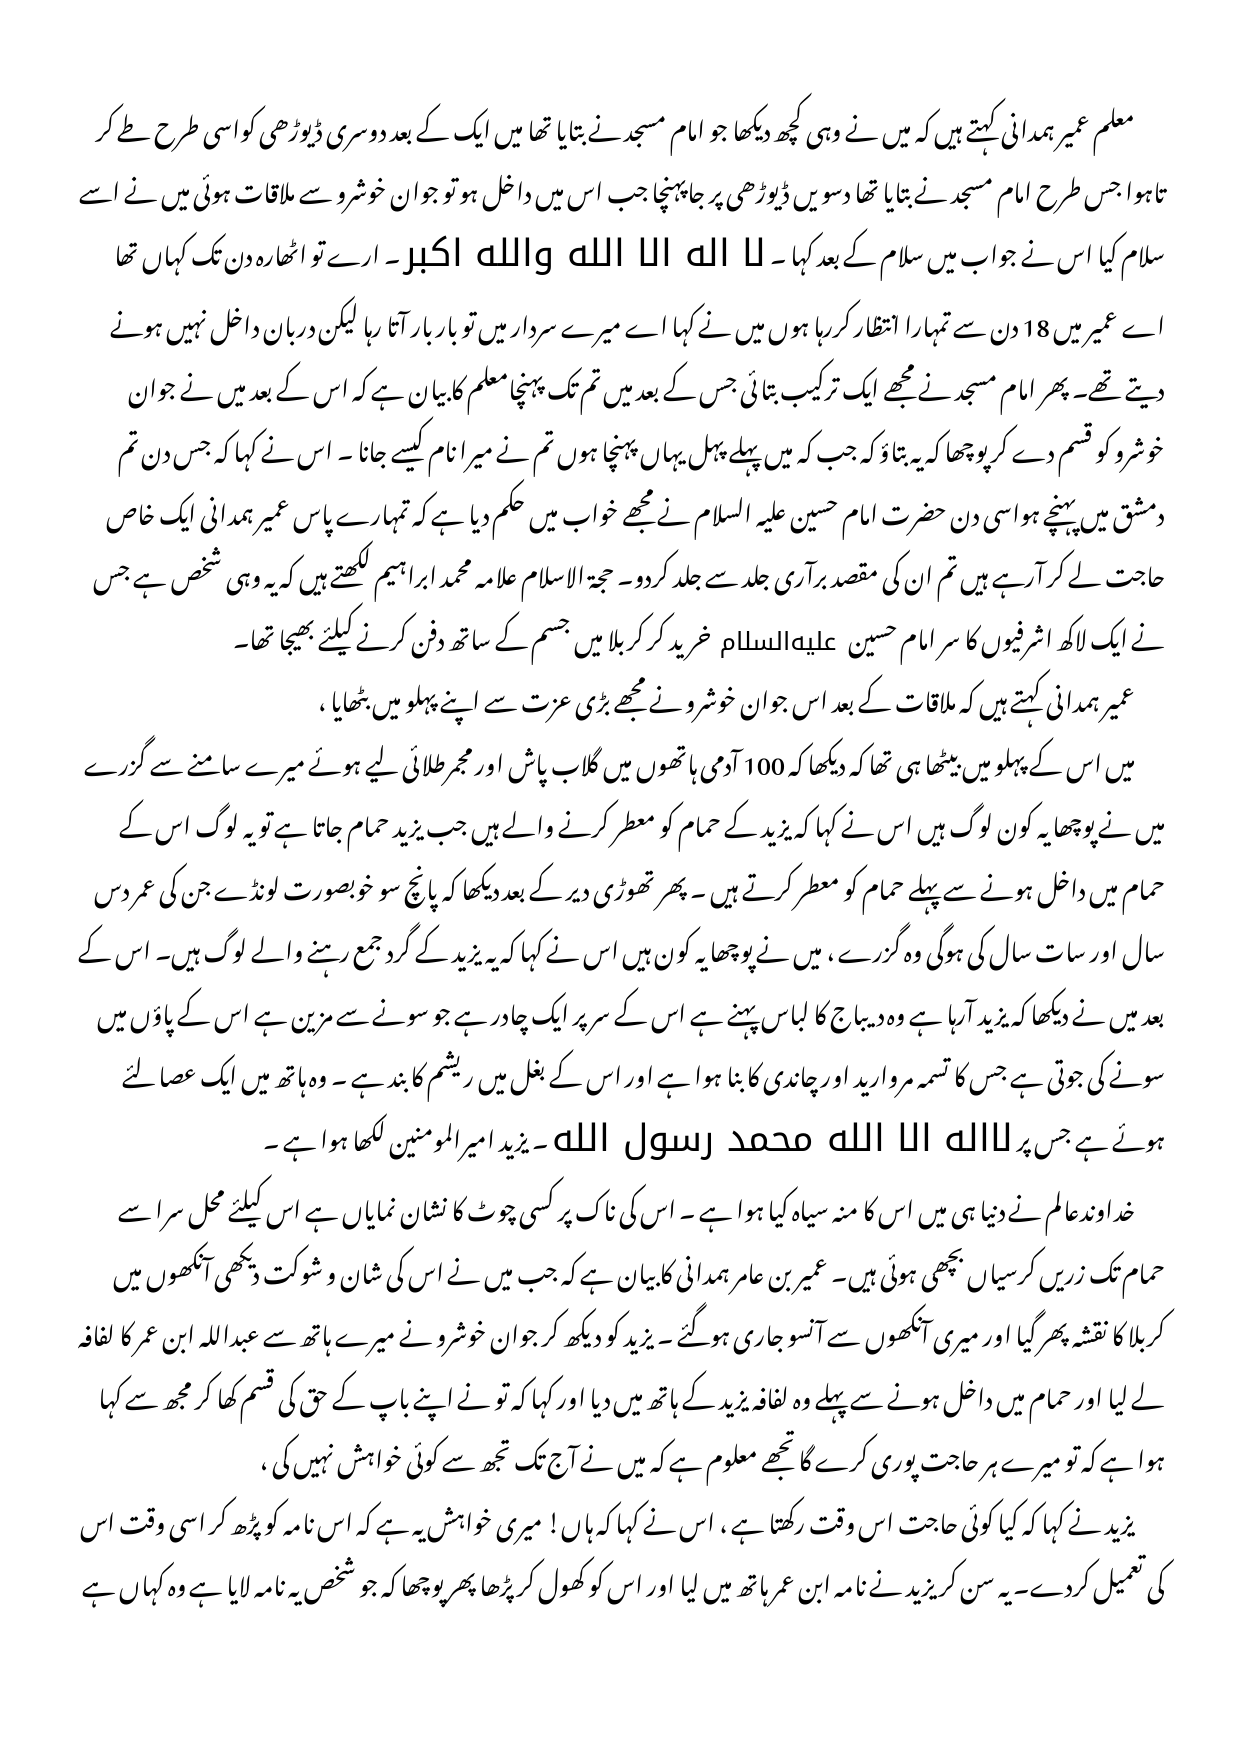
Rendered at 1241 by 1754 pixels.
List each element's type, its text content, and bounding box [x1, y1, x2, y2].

text عمیر ہمدانی کہتے ہیں کہ ملاقات کے بعد اس جوان خوشرو نے مجھے بڑی عزت سے اپنے پہلو میں بٹھایا ، [75, 665, 1165, 728]
text خداوندعالم نے دنیا ہی میں اس کا منہ سیاہ کیا ہوا ہے ۔ اس کی ناک پر کسی چوٹ کا نشان نمایاں ہے اس کیلئے محل سرا سے حمام تک زریں کرسیاں بچھی ہوئی ہیں۔ عمیر بن عامر ہمدانی کا بیان ہے کہ جب میں نے اس کی شان و شوکت دیکھی آنکھوں میں کربلا کا نقشہ پھر گیا اور میری آنکھوں سے آنسو جاری ہوگئے ۔ یزید کو دیکھ کر جوان خوشرو نے میرے ہاتھ سے عبداللہ ابن عمر کا لفافہ لے لیا اور حمام میں داخل ہونے سے پہلے وہ لفافہ یزید کے ہاتھ میں دیا اور کہا کہ تو نے اپنے باپ کے حق کی قسم کھا کر مجھ سے کہا ہوا ہے کہ تو میرے ہر حاجت پوری کرے گا تجھے معلوم ہے کہ میں نے آج تک تجھ سے کوئی خواہش نہیں کی ، [75, 1174, 1165, 1486]
text معلم عمیر ہمدانی کہتے ہیں کہ میں نے وہی کچھ دیکھا جو امام مسجد نے بتایا تھا میں ایک کے بعد دوسری ڈیوڑھی کواسی طرح طے کر تاہوا جس طرح امام مسجد نے بتایا تھا دسویں ڈیوڑھی پر جاپہنچا جب اس میں داخل ہو تو جوان خوشرو سے ملاقات ہوئی میں نے اسے سلام کیا اس نے جواب میں سلام کے بعد کہا ۔ لا اله الا الله والله اکبر ۔ ارے تو اٹھارہ دن تک کہاں تھا اے عمیر میں 18 دن سے تمہارا انتظار کررہا ہوں میں نے کہا اے میرے سردار میں تو بار بار آتا رہا لیکن دربان داخل نہیں ہونے دیتے تھے۔ پھر امام مسجد نے مجھے ایک ترکیب بتائی جس کے بعد میں تم تک پہنچامعلم کا بیان ہے کہ اس کے بعد میں نے جوان خوشرو کو قسم دے کر پوچھا کہ یہ بتاؤ کہ جب کہ میں پہلے پہل یہاں پہنچا ہوں تم نے میرا نام کیسے جانا ۔ اس نے کہا کہ جس دن تم دمشق میں پہنچے ہواسی دن حضرت امام حسین علیہ السلام نے مجھے خواب میں حکم دیا ہے کہ تمہارے پاس عمیر ہمدانی ایک خاص حاجت لے کر آرہے ہیں تم ان کی مقصد برآری جلد سے جلد کردو۔ حجۃ الاسلام علامہ محمد ابراہیم لکھتے ہیں کہ یہ وہی شخص ہے جس نے ایک لاکھ اشرفیوں کا سر امام حسین عليه‌السلام خرید کر کربلا میں جسم کے ساتھ دفن کرنے کیلئے بھیجا تھا۔ [75, 94, 1165, 665]
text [75, 1486, 1165, 1611]
text میں اس کے پہلو میں بیٹھا ہی تھا کہ دیکھا کہ 100 آدمی ہاتھوں میں گلاب پاش اور مجمرطلائی لیے ہوئے میرے سامنے سے گزرے میں نے پوچھا یہ کون لوگ ہیں اس نے کہا کہ یزید کے حمام کو معطر کرنے والے ہیں جب یزید حمام جاتا ہے تو یہ لوگ اس کے حمام میں داخل ہونے سے پہلے حمام کو معطر کرتے ہیں ۔ پھر تھوڑی دیر کے بعد دیکھا کہ پانچ سو خوبصورت لونڈے جن کی عمر دس سال اور سات سال کی ہوگی وہ گزرے ، میں نے پوچھا یہ کون ہیں اس نے کہا کہ یہ یزید کے گرد جمع رہنے والے لوگ ہیں۔ اس کے بعد میں نے دیکھا کہ یزید آرہا ہے وہ دیباج کا لباس پہنے ہے اس کے سر پر ایک چادر ہے جو سونے سے مزین ہے اس کے پاؤں میں سونے کی جوتی ہے جس کا تسمہ مروارید اور چاندی کا بنا ہوا ہے اور اس کے بغل میں ریشم کا بند ہے ۔ وہ ہاتھ میں ایک عصا لئے ہوئے ہے جس پر لااله الا الله محمد رسول الله ۔ یزید امیرالمومنین لکھا ہوا ہے ۔ [75, 728, 1165, 1174]
